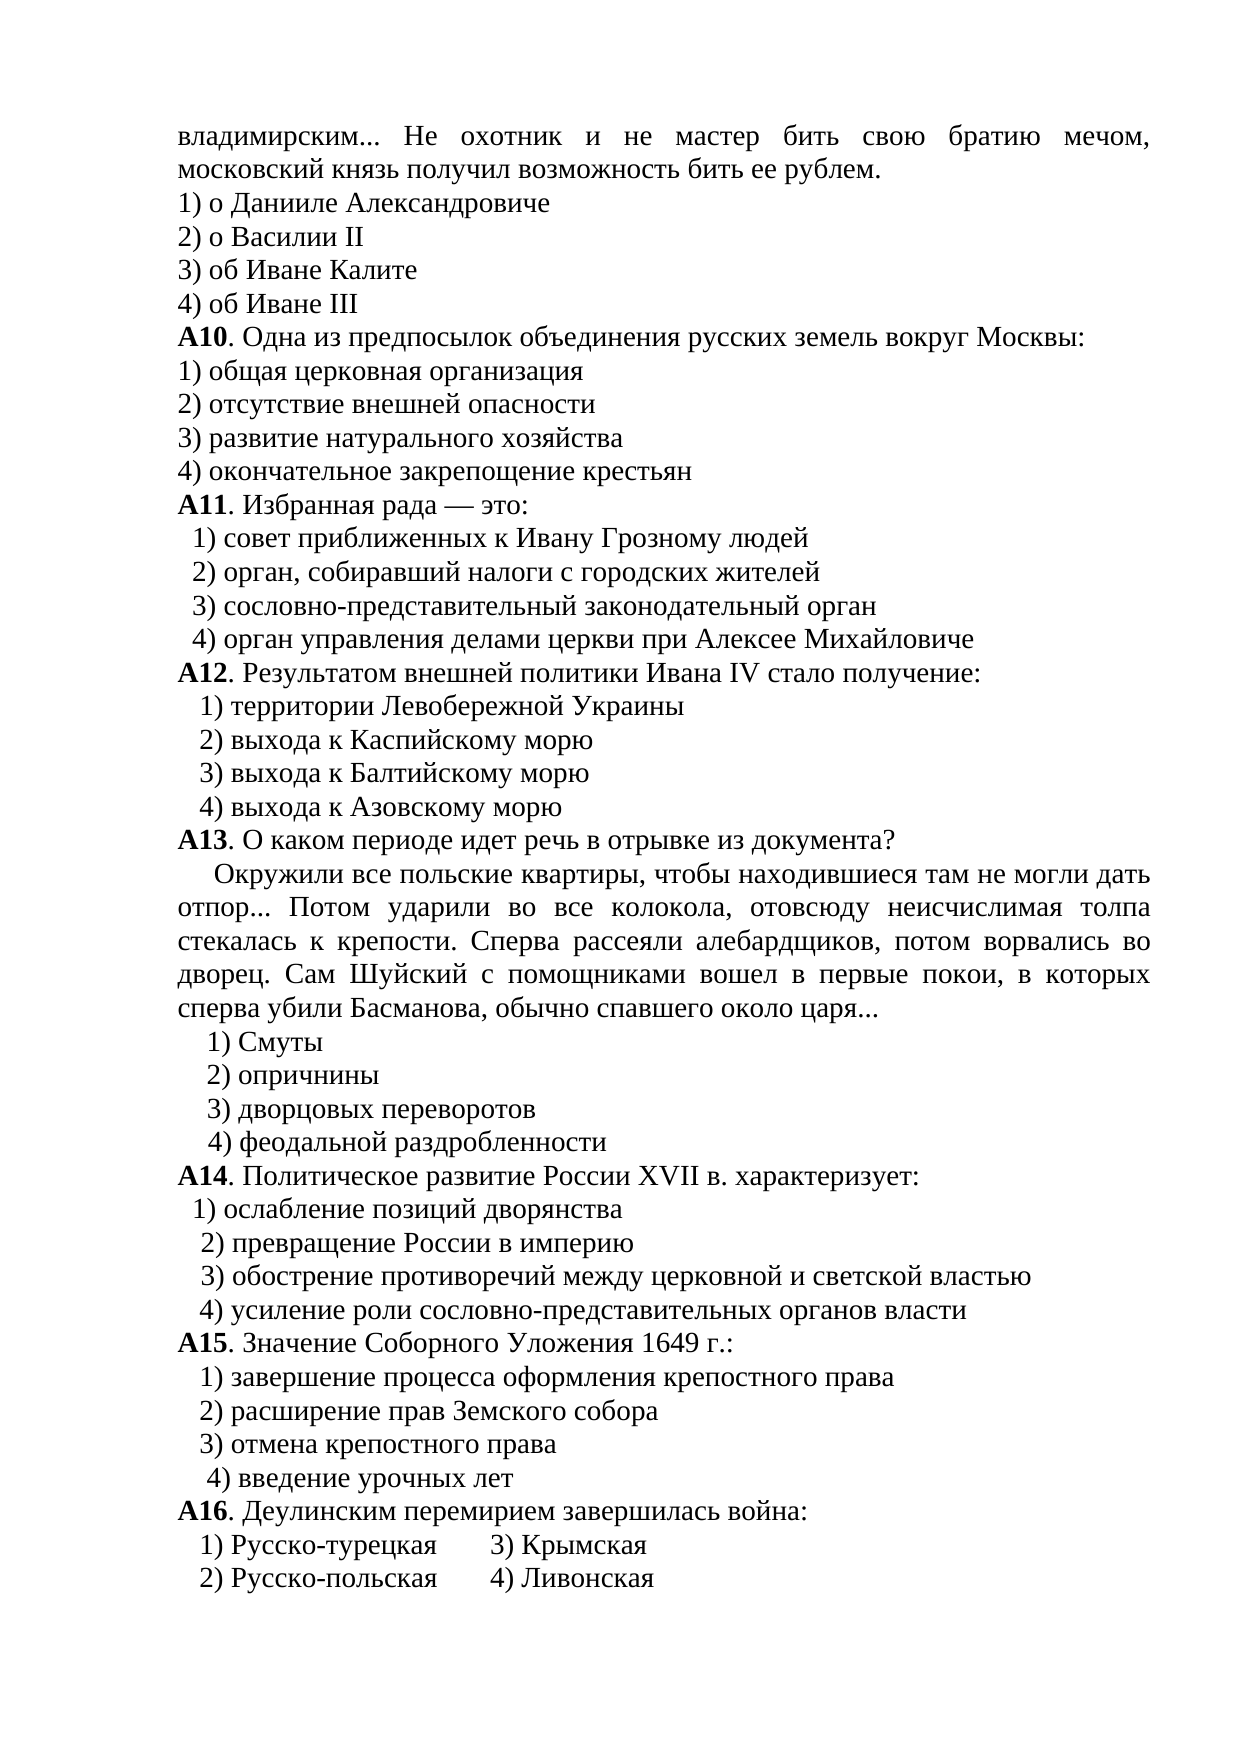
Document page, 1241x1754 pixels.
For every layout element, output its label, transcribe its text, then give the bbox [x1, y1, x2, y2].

text 1) совет приближенных к Ивану Грозному людей [177, 521, 1152, 554]
text 2) выхода к Каспийскому морю [177, 722, 1152, 755]
text 1) завершение процесса оформления крепостного права [177, 1359, 1152, 1393]
text 2) расширение прав Земского собора [177, 1393, 1152, 1426]
text 4) введение урочных лет [177, 1460, 1152, 1493]
text 2) о Василии II [177, 219, 1152, 252]
text 2) отсутствие внешней опасности [177, 386, 1152, 420]
text 3) обострение противоречий между церковной и светской властью [177, 1258, 1152, 1292]
text 4) об Иване III [177, 286, 1152, 319]
text 1) о Данииле Александровиче [177, 185, 1152, 219]
text А16. Деулинским перемирием завершилась война: [177, 1493, 1152, 1527]
text 1) территории Левобережной Украины [177, 688, 1152, 722]
text 4) орган управления делами церкви при Алексее Михайловиче [177, 621, 1152, 655]
text 3) об Иване Калите [177, 252, 1152, 286]
text 2) превращение России в империю [177, 1225, 1152, 1258]
text 2) опричнины [177, 1057, 1152, 1091]
text 4) выхода к Азовскому морю [177, 789, 1152, 822]
text 2) Русско-польская 4) Ливонская [177, 1560, 1152, 1594]
text 2) орган, собиравший налоги с городских жителей [177, 554, 1152, 588]
text А11. Избранная рада — это: [177, 487, 1152, 521]
text 4) усиление роли сословно-представительных органов власти [177, 1292, 1152, 1326]
text А15. Значение Соборного Уложения 1649 г.: [177, 1326, 1152, 1359]
text 1) Смуты [177, 1024, 1152, 1057]
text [177, 118, 1152, 185]
text 4) окончательное закрепощение крестьян [177, 453, 1152, 487]
text 1) Русско-турецкая 3) Крымская [177, 1527, 1152, 1560]
text 1) общая церковная организация [177, 353, 1152, 386]
text 3) развитие натурального хозяйства [177, 420, 1152, 453]
text 3) дворцовых переворотов [177, 1091, 1152, 1124]
text 4) феодальной раздробленности [177, 1124, 1152, 1158]
text 1) ослабление позиций дворянства [177, 1191, 1152, 1225]
text 3) выхода к Балтийскому морю [177, 755, 1152, 789]
text 3) отмена крепостного права [177, 1426, 1152, 1460]
text А14. Политическое развитие России XVII в. характеризует: [177, 1158, 1152, 1191]
text А12. Результатом внешней политики Ивана IV стало получение: [177, 655, 1152, 688]
text А10. Одна из предпосылок объединения русских земель вокруг Москвы: [177, 319, 1152, 353]
text Окружили все польские квартиры, чтобы находившиеся там не могли дать отпор... Потом ударили во все колокола, отовсюду неисчислимая толпа стекалась к крепости. Сперва рассеяли алебардщиков, потом ворвались во дворец. Сам Шуйский с помощниками вошел в первые покои, в которых сперва убили Басманова, обычно спавшего около царя... [177, 856, 1152, 1024]
text А13. О каком периоде идет речь в отрывке из документа? [177, 822, 1152, 856]
text 3) сословно-представительный законодательный орган [177, 588, 1152, 621]
